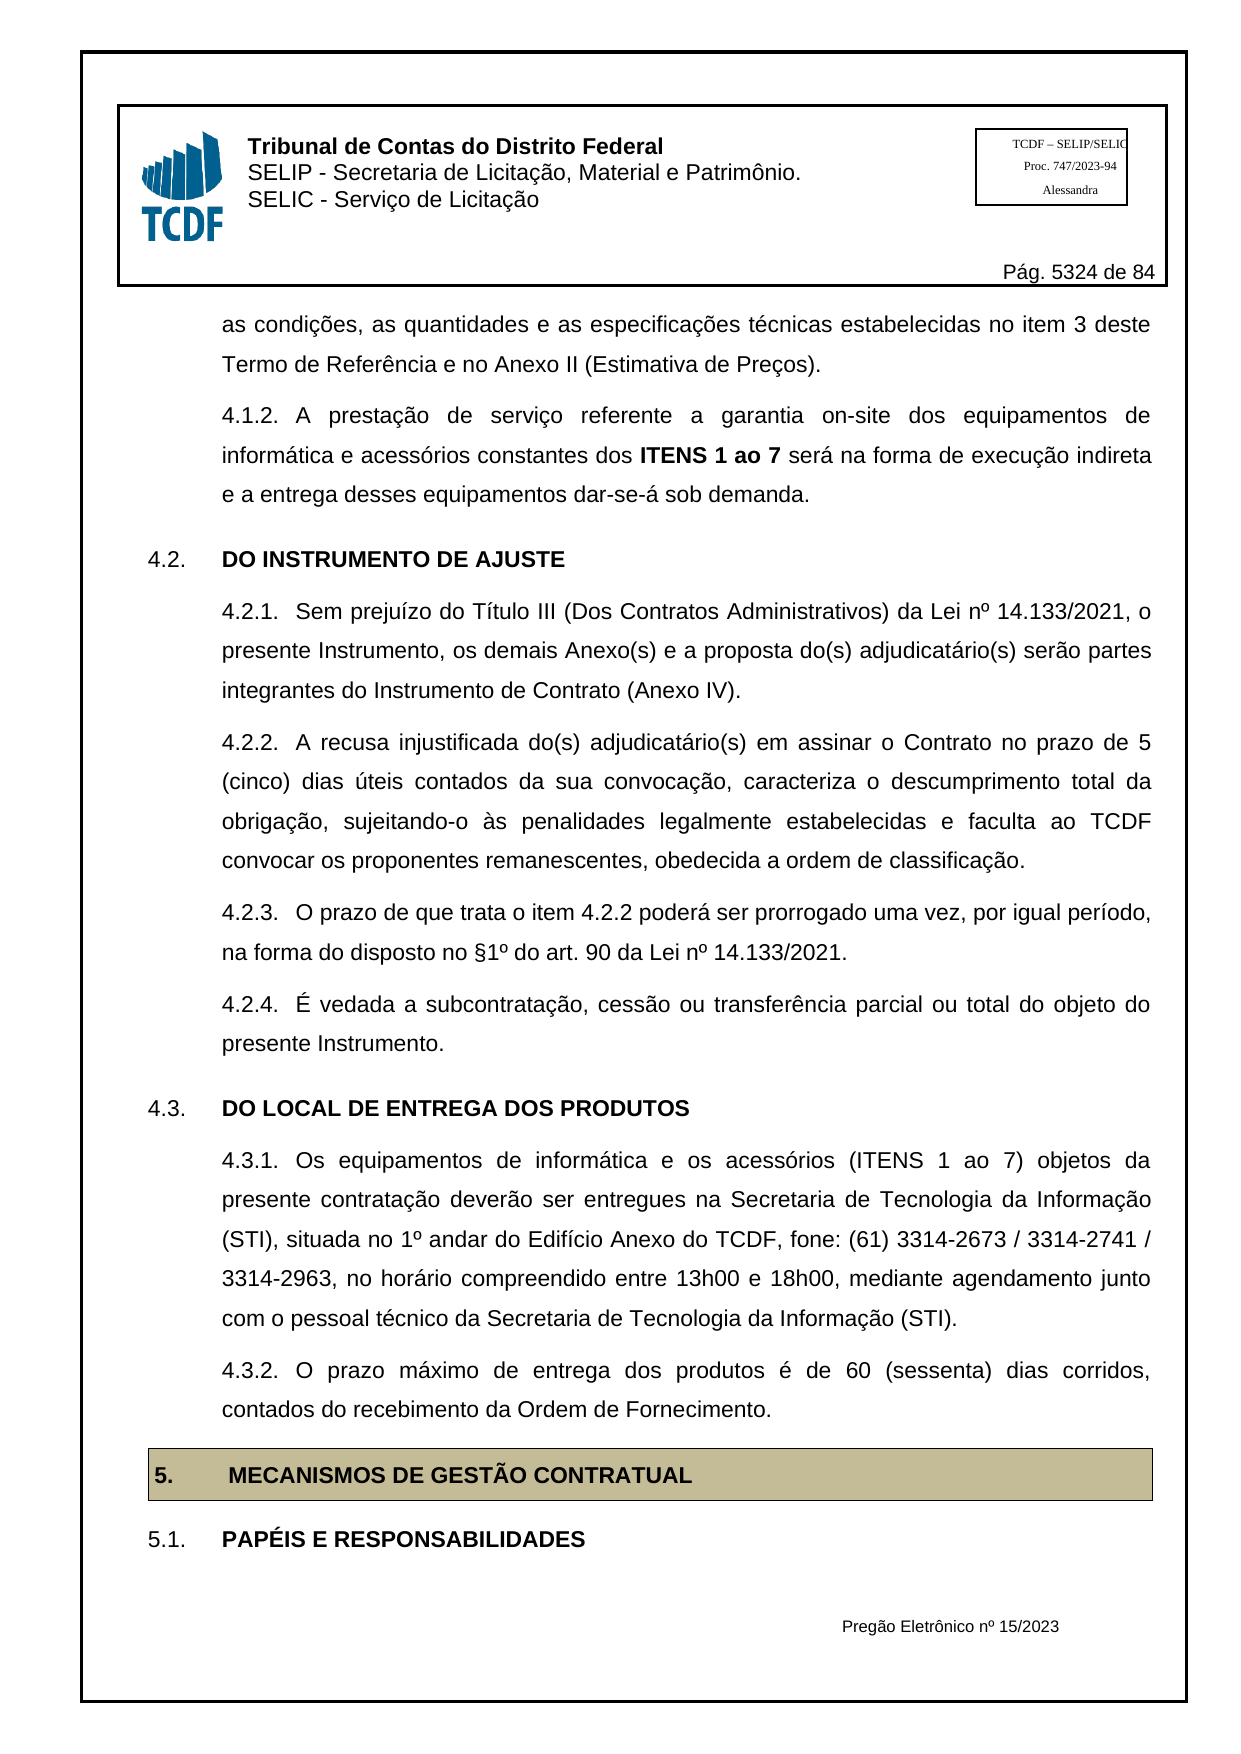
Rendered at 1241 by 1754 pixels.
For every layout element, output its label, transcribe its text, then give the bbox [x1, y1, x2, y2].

list A recusa injustificada do(s) adjudicatário(s) em assinar o Contrato no prazo de 5 (cinco) dias úteis contados da sua convocação, caracteriza o descumprimento total da obrigação, sujeitando-o às penalidades legalmente estabelecidas e faculta ao TCDF convocar os proponentes remanescentes, obedecida a ordem de classificação. [222, 729, 1152, 874]
list O prazo máximo de entrega dos produtos é de 60 (sessenta) dias corridos, contados do recebimento da Ordem de Fornecimento. [222, 1357, 1152, 1422]
list O prazo de que trata o item 4.2.2 poderá ser prorrogado uma vez, por igual período, na forma do disposto no §1º do art. 90 da Lei nº 14.133/2021. [222, 899, 1152, 965]
list A prestação de serviço referente a garantia on-site dos equipamentos de informática e acessórios constantes dos ITENS 1 ao 7 será na forma de execução indireta e a entrega desses equipamentos dar-se-á sob demanda. [222, 402, 1152, 508]
list Os equipamentos de informática e os acessórios (ITENS 1 ao 7) objetos da presente contratação deverão ser entregues na Secretaria de Tecnologia da Informação (STI), situada no 1º andar do Edifício Anexo do TCDF, fone: (61) 3314-2673 / 3314-2741 / 3314-2963, no horário compreendido entre 13h00 e 18h00, mediante agendamento junto com o pessoal técnico da Secretaria de Tecnologia da Informação (STI). [222, 1147, 1152, 1331]
table_header MECANISMOS DE GESTÃO CONTRATUAL [149, 1449, 1152, 1500]
list Sem prejuízo do Título III (Dos Contratos Administrativos) da Lei nº 14.133/2021, o presente Instrumento, os demais Anexo(s) e a proposta do(s) adjudicatário(s) serão partes integrantes do Instrumento de Contrato (Anexo IV). [222, 598, 1152, 703]
picture [127, 129, 237, 244]
list DO LOCAL DE ENTREGA DOS PRODUTOS [148, 1095, 1152, 1121]
list PAPÉIS E RESPONSABILIDADES [148, 1526, 1152, 1553]
list DO INSTRUMENTO DE AJUSTE [148, 546, 1152, 572]
list É vedada a subcontratação, cessão ou transferência parcial ou total do objeto do presente Instrumento. [222, 991, 1152, 1057]
